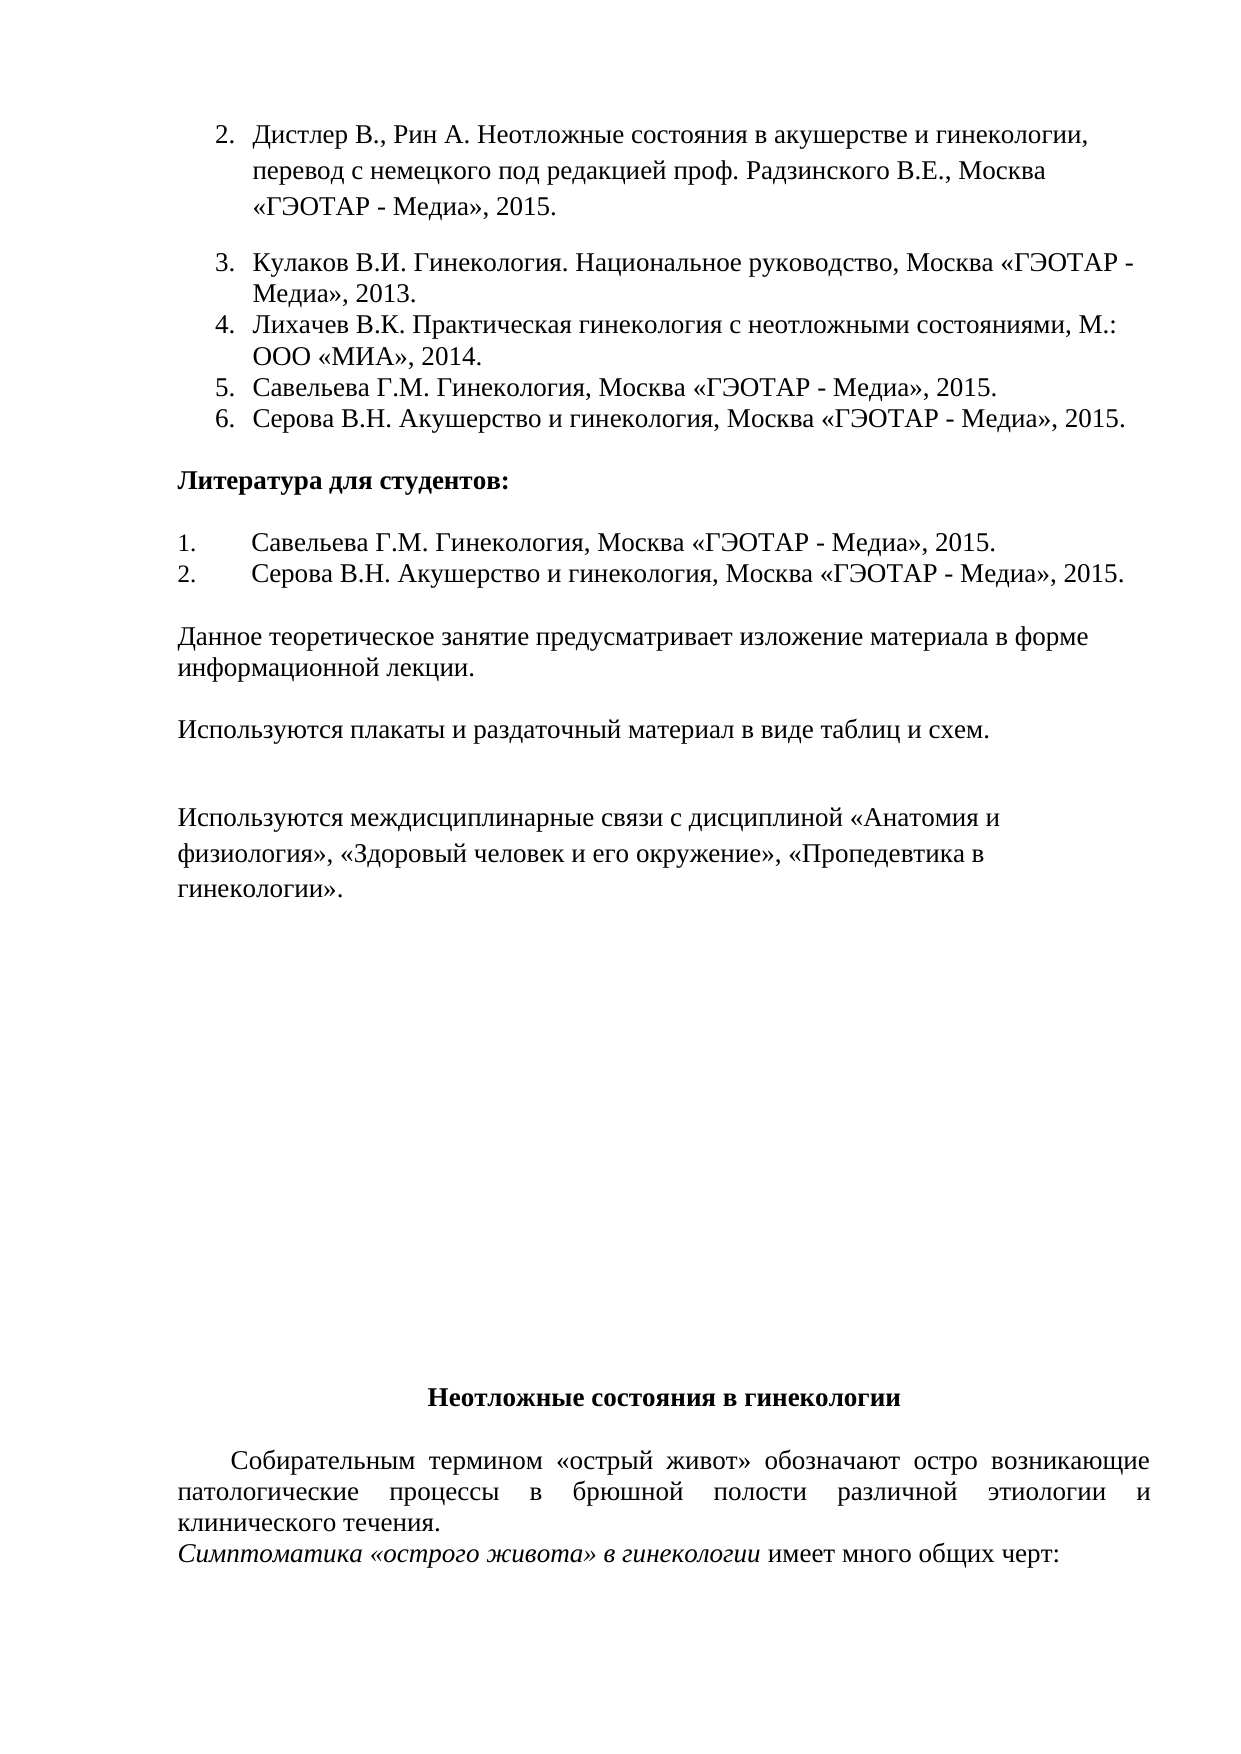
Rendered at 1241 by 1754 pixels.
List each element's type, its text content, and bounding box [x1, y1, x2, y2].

text Симптоматика «острого живота» в гинекологии имеет много общих черт: [177, 1537, 1152, 1568]
list Лихачев В.К. Практическая гинекология с неотложными состояниями, М.: ООО «МИА», 2014. [215, 308, 1152, 371]
list Савельева Г.М. Гинекология, Москва «ГЭОТАР - Медиа», 2015. [177, 526, 1152, 558]
text Неотложные состояния в гинекологии [177, 1382, 1152, 1413]
text Собирательным термином «острый живот» обозначают остро возникающие патологические процессы в брюшной полости различной этиологии и клинического течения. [177, 1444, 1152, 1537]
text Используются плакаты и раздаточный материал в виде таблиц и схем. [177, 713, 1152, 744]
text Данное теоретическое занятие предусматривает изложение материала в форме информационной лекции. [177, 620, 1152, 682]
list Савельева Г.М. Гинекология, Москва «ГЭОТАР - Медиа», 2015. [215, 371, 1152, 402]
list Кулаков В.И. Гинекология. Национальное руководство, Москва «ГЭОТАР - Медиа», 2013. [215, 246, 1152, 308]
list Серова В.Н. Акушерство и гинекология, Москва «ГЭОТАР - Медиа», 2015. [215, 402, 1152, 433]
text Используются междисциплинарные связи с дисциплиной «Анатомия и физиология», «Здоровый человек и его окружение», «Пропедевтика в гинекологии». [177, 801, 1152, 904]
text Литература для студентов: [177, 464, 1152, 495]
list Дистлер В., Рин А. Неотложные состояния в акушерстве и гинекологии, перевод с немецкого под редакцией проф. Радзинского В.Е., Москва «ГЭОТАР - Медиа», 2015. [215, 118, 1152, 221]
list Серова В.Н. Акушерство и гинекология, Москва «ГЭОТАР - Медиа», 2015. [177, 558, 1152, 589]
